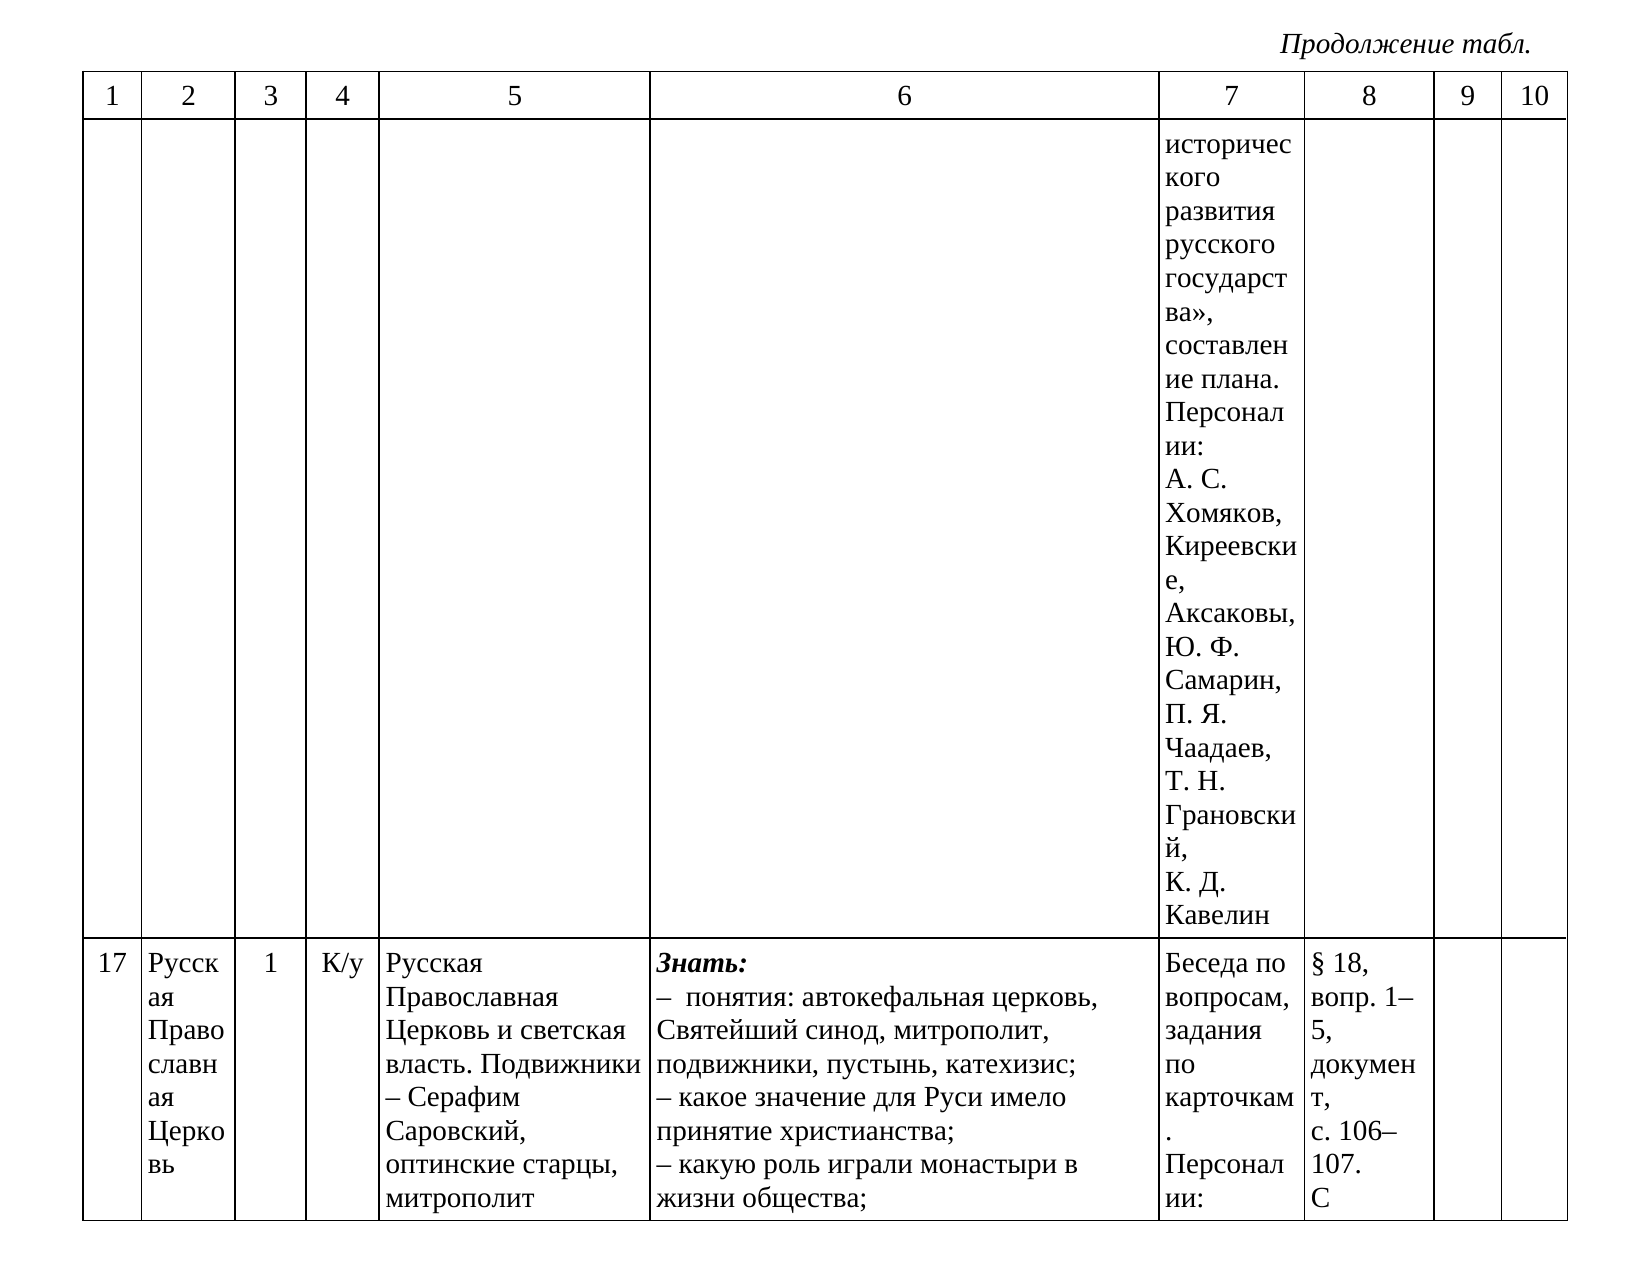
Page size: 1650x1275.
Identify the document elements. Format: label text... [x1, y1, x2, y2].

table_cell [651, 120, 1158, 937]
table_cell [142, 120, 234, 937]
table_cell [1502, 937, 1567, 1220]
table_cell [307, 120, 378, 937]
table_header 6 [651, 72, 1158, 118]
table_cell [380, 120, 649, 937]
text Продолжение табл. [118, 26, 1532, 60]
table_header 10 [1502, 72, 1567, 118]
table_cell [1435, 120, 1501, 937]
table_cell 1 [236, 939, 305, 1220]
table_header 5 [380, 72, 649, 118]
table_header 8 [1305, 72, 1433, 118]
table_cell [651, 939, 1158, 1220]
table_header 1 [84, 72, 141, 118]
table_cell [142, 939, 234, 1220]
table_header 9 [1435, 72, 1501, 118]
table_cell [84, 120, 141, 937]
table_header 3 [236, 72, 305, 118]
table_cell [1435, 939, 1501, 1220]
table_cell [1160, 939, 1304, 1220]
table_header 2 [142, 72, 234, 118]
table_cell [380, 939, 649, 1220]
table_cell исторического развития русского государства», составление плана. Персоналии: А. С. Хомяков, Киреевские, Аксаковы, Ю. Ф. Самарин, П. Я. Чаадаев, Т. Н. Грановский, К. Д. Кавелин [1160, 120, 1304, 937]
table_cell К/у [307, 939, 378, 1220]
table_cell [1305, 120, 1433, 937]
table_cell [236, 120, 305, 937]
table_cell [1502, 118, 1567, 937]
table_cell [1305, 939, 1433, 1220]
table_cell 17 [84, 939, 141, 1220]
table_header 7 [1160, 72, 1304, 118]
table_header 4 [307, 72, 378, 118]
